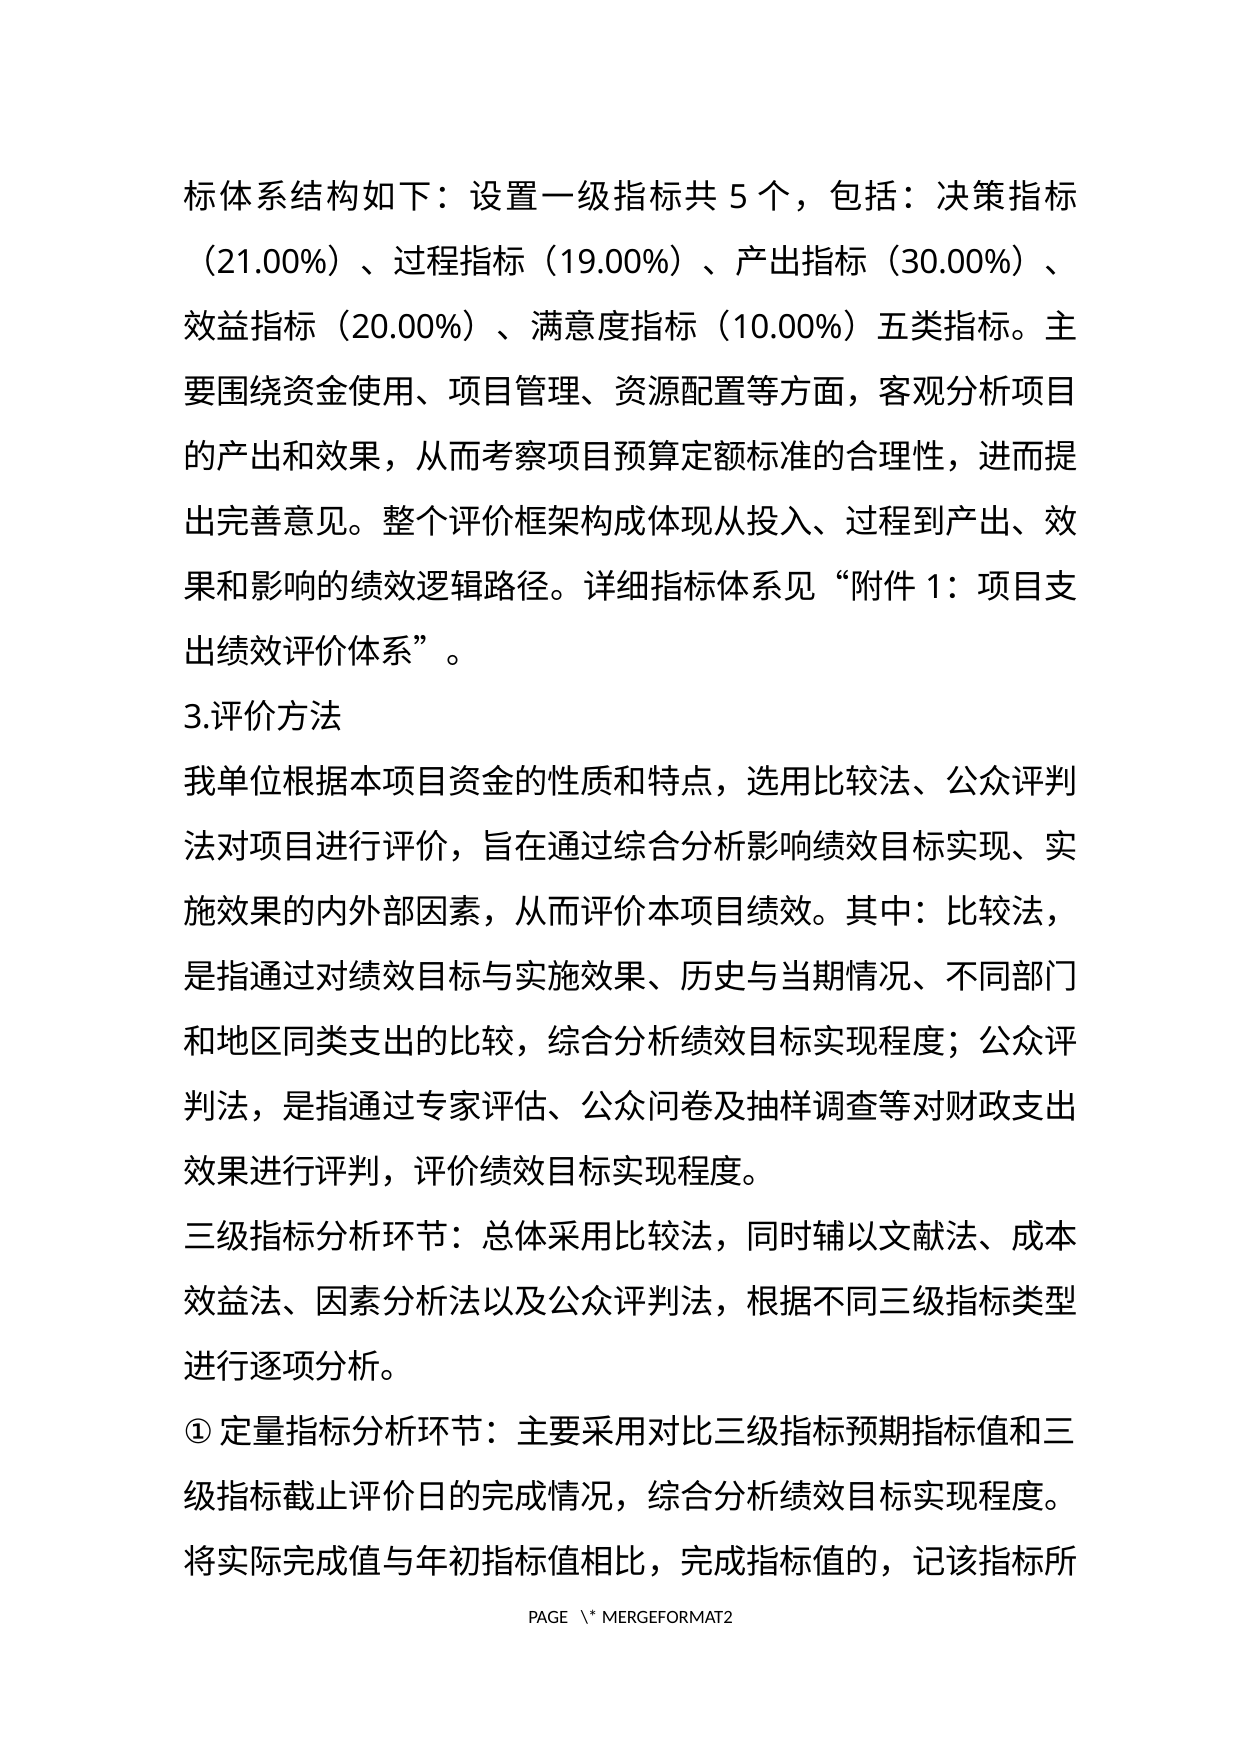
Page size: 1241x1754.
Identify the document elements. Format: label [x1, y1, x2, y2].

text [183, 162, 1078, 1592]
